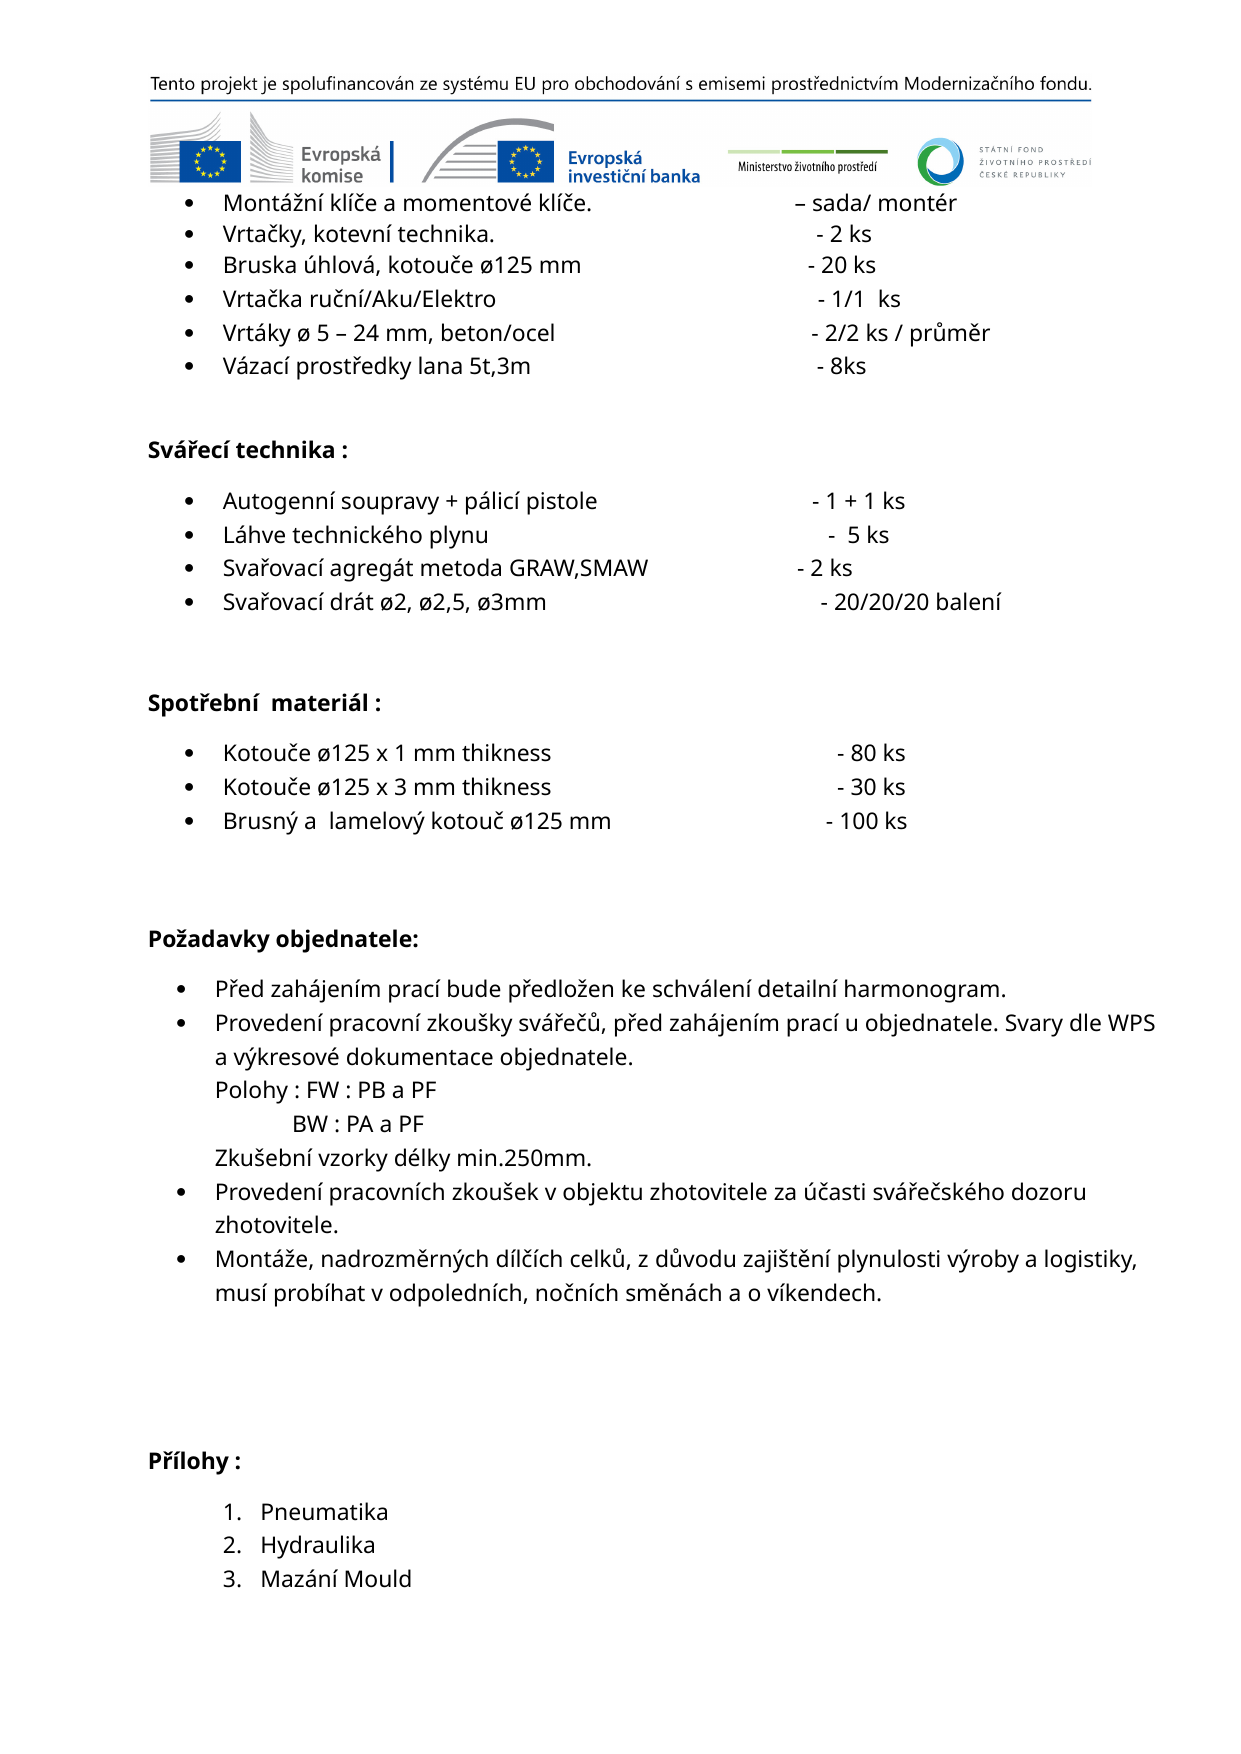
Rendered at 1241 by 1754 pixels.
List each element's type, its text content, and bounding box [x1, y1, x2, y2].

text Spotřební materiál : [148, 687, 1167, 718]
picture [147, 73, 1093, 187]
list Pneumatika [223, 1496, 1167, 1527]
list Láhve technického plynu - 5 ks [185, 518, 1167, 550]
text Požadavky objednatele: [148, 923, 1167, 954]
list Provedení pracovních zkoušek v objektu zhotovitele za účasti svářečského dozoru zhotovitele. [177, 1176, 1167, 1241]
list Montáže, nadrozměrných dílčích celků, z důvodu zajištění plynulosti výroby a logistiky, musí probíhat v odpoledních, nočních směnách a o víkendech. [177, 1243, 1167, 1308]
text Svářecí technika : [148, 434, 1167, 466]
list Provedení pracovní zkoušky svářečů, před zahájením prací u objednatele. Svary dle WPS a výkresové dokumentace objednatele. [177, 1007, 1167, 1072]
list Mazání Mould [223, 1563, 1167, 1594]
list Svařovací drát ø2, ø2,5, ø3mm - 20/20/20 balení [185, 586, 1167, 617]
list Vrtačka ruční/Aku/Elektro - 1/1 ks [185, 283, 1167, 314]
list Vrtačky, kotevní technika. - 2 ks [185, 218, 1167, 249]
list Brusný a lamelový kotouč ø125 mm - 100 ks [185, 805, 1167, 836]
list Bruska úhlová, kotouče ø125 mm - 20 ks [185, 249, 1167, 280]
list BW : PA a PF [214, 1108, 1167, 1139]
list Kotouče ø125 x 1 mm thikness - 80 ks [185, 737, 1167, 768]
list Svařovací agregát metoda GRAW,SMAW - 2 ks [185, 552, 1167, 583]
list Zkušební vzorky délky min.250mm. [214, 1142, 1167, 1173]
list Vázací prostředky lana 5t,3m - 8ks [185, 350, 1167, 381]
list Autogenní soupravy + pálicí pistole - 1 + 1 ks [185, 485, 1167, 516]
list Montážní klíče a momentové klíče. – sada/ montér [185, 186, 1167, 218]
list Hydraulika [223, 1529, 1167, 1561]
list Vrtáky ø 5 – 24 mm, beton/ocel - 2/2 ks / průměr [185, 316, 1167, 348]
text Přílohy : [148, 1445, 1167, 1476]
list Kotouče ø125 x 3 mm thikness - 30 ks [185, 771, 1167, 802]
list Polohy : FW : PB a PF [214, 1074, 1167, 1106]
list Před zahájením prací bude předložen ke schválení detailní harmonogram. [177, 973, 1167, 1004]
